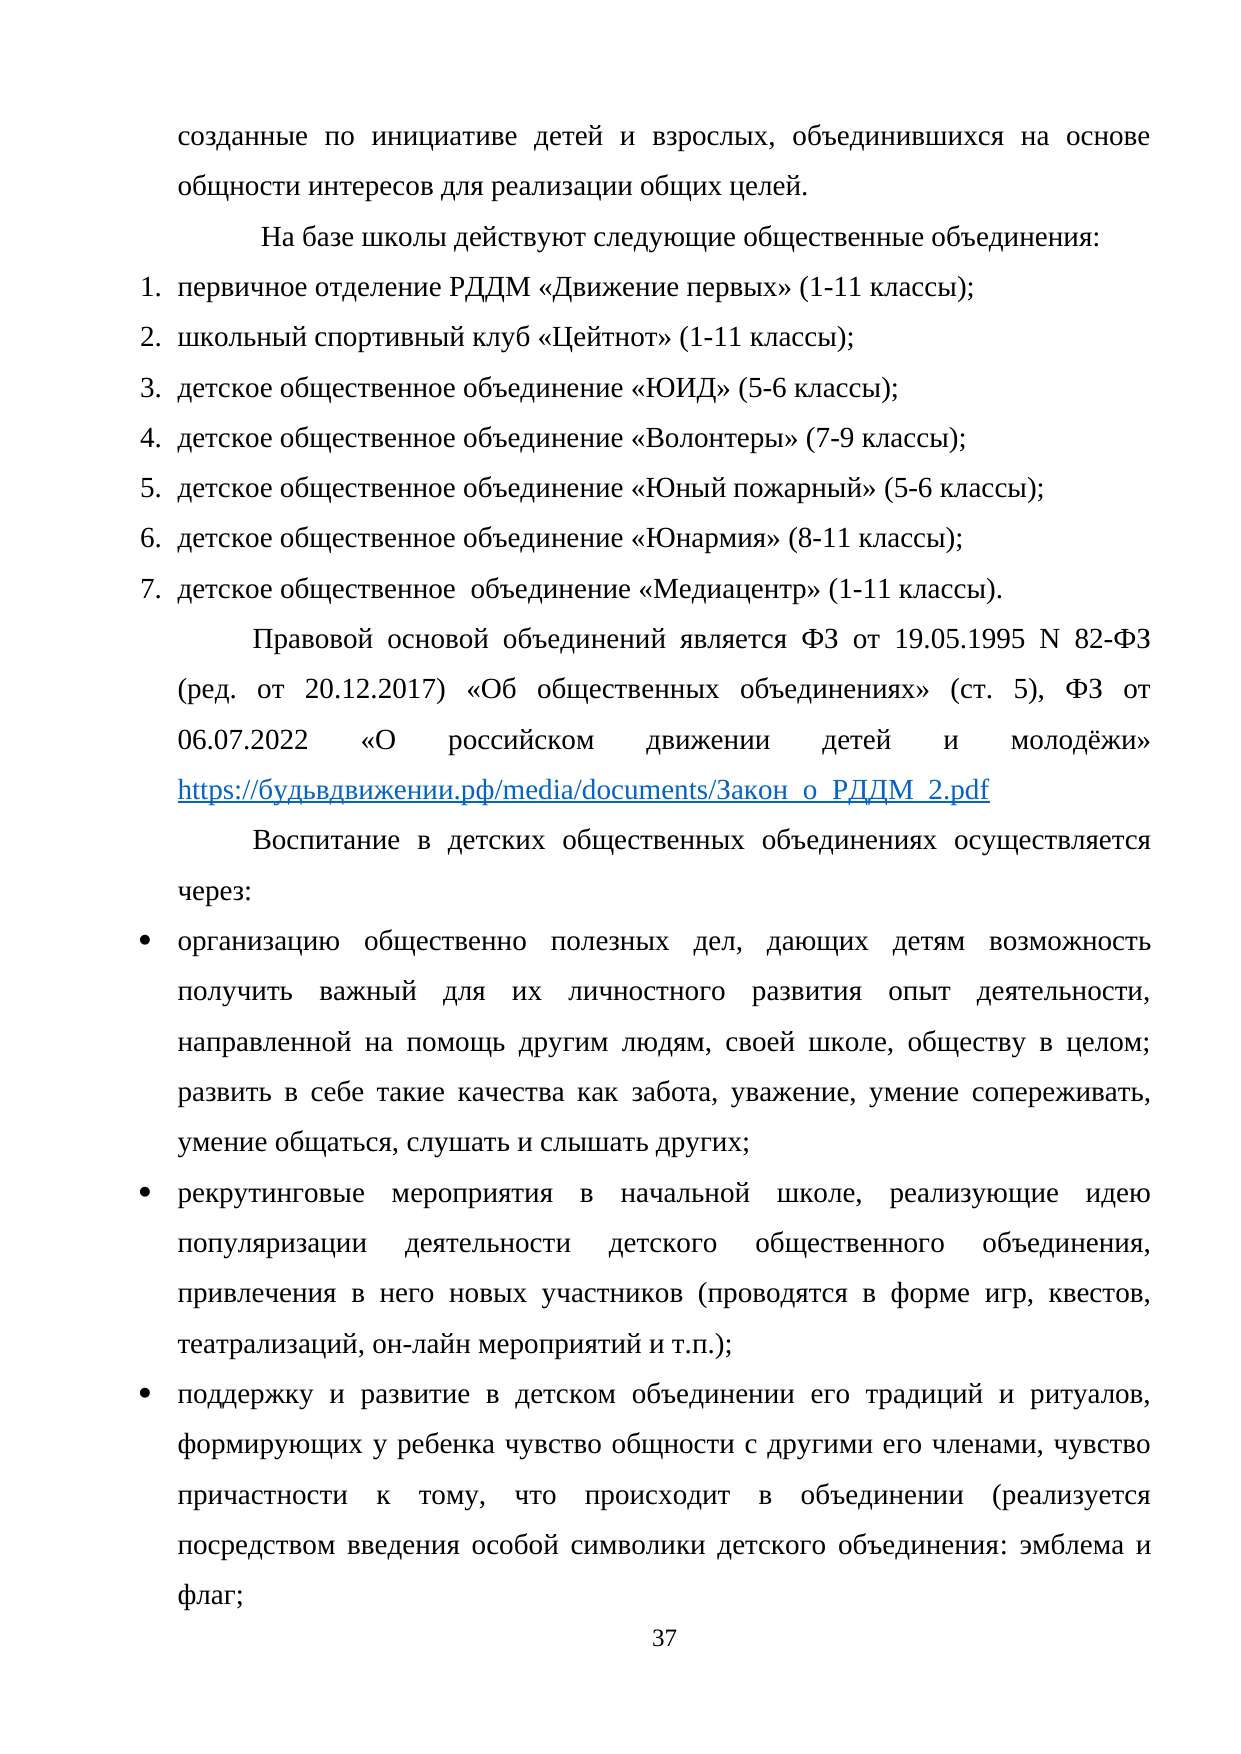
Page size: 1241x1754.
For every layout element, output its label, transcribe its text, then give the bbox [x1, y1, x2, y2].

list поддержку и развитие в детском объединении его традиций и ритуалов, формирующих у ребенка чувство общности с другими его членами, чувство причастности к тому, что происходит в объединении (реализуется посредством введения особой символики детского объединения: эмблема и флаг; [140, 1376, 1152, 1611]
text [177, 118, 1152, 202]
text На базе школы действуют следующие общественные объединения: [177, 219, 1152, 252]
text Правовой основой объединений является ФЗ от 19.05.1995 N 82-ФЗ (ред. от 20.12.2017) «Об общественных объединениях» (ст. 5), ФЗ от 06.07.2022 «О российском движении детей и молодёжи» https://будьвдвижении.рф/media/documents/Закон_о_РДДМ_2.pdf [177, 621, 1152, 806]
list рекрутинговые мероприятия в начальной школе, реализующие идею популяризации деятельности детского общественного объединения, привлечения в него новых участников (проводятся в форме игр, квестов, театрализаций, он-лайн мероприятий и т.п.); [140, 1175, 1152, 1359]
text Воспитание в детских общественных объединениях осуществляется через: [177, 822, 1152, 906]
list детское общественное объединение «Юнармия» (8-11 классы); [140, 521, 1152, 554]
list детское общественное объединение «Медиацентр» (1-11 классы). [140, 571, 1152, 604]
list организацию общественно полезных дел, дающих детям возможность получить важный для их личностного развития опыт деятельности, направленной на помощь другим людям, своей школе, обществу в целом; развить в себе такие качества как забота, уважение, умение сопереживать, умение общаться, слушать и слышать других; [140, 923, 1152, 1158]
list детское общественное объединение «Юный пожарный» (5-6 классы); [140, 470, 1152, 504]
list детское общественное объединение «Волонтеры» (7-9 классы); [140, 420, 1152, 453]
list первичное отделение РДДМ «Движение первых» (1-11 классы); [140, 269, 1152, 303]
list детское общественное объединение «ЮИД» (5-6 классы); [140, 370, 1152, 403]
list школьный спортивный клуб «Цейтнот» (1-11 классы); [140, 319, 1152, 353]
